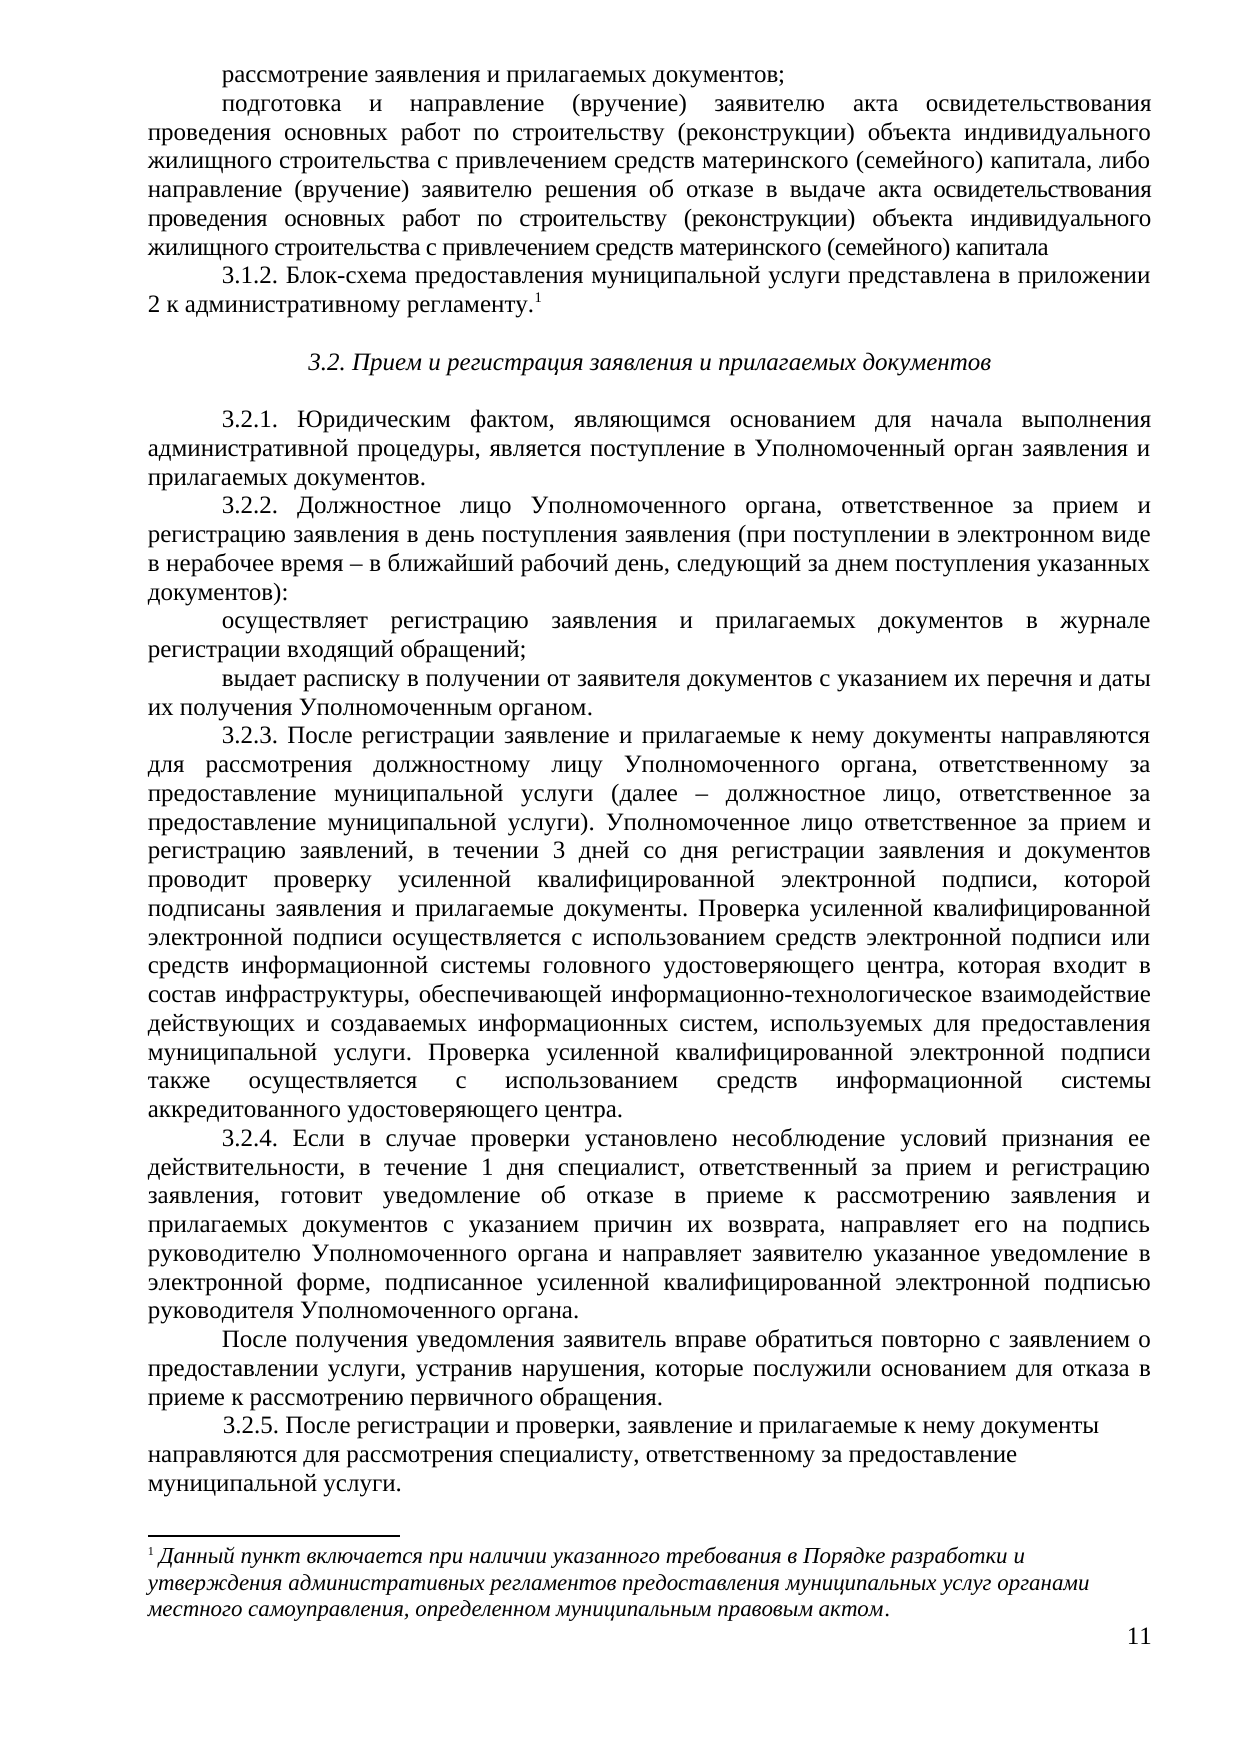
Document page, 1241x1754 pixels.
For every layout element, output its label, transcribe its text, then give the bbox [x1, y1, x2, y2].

text осуществляет регистрацию заявления и прилагаемых документов в журнале регистрации входящий обращений; [148, 605, 1152, 663]
text 3.2.4. Если в случае проверки установлено несоблюдение условий признания ее действительности, в течение 1 дня специалист, ответственный за прием и регистрацию заявления, готовит уведомление об отказе в приеме к рассмотрению заявления и прилагаемых документов с указанием причин их возврата, направляет его на подпись руководителю Уполномоченного органа и направляет заявителю указанное уведомление в электронной форме, подписанное усиленной квалифицированной электронной подписью руководителя Уполномоченного органа. [148, 1123, 1152, 1324]
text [148, 1410, 1152, 1497]
text 3.1.2. Блок-схема предоставления муниципальной услуги представлена в приложении 2 к административному регламенту. [148, 260, 1152, 318]
text 3.2.1. Юридическим фактом, являющимся основанием для начала выполнения административной процедуры, является поступление в Уполномоченный орган заявления и прилагаемых документов. [148, 404, 1152, 490]
text выдает расписку в получении от заявителя документов с указанием их перечня и даты их получения Уполномоченным органом. [148, 663, 1152, 720]
text 3.2.3. После регистрации заявление и прилагаемые к нему документы направляются для рассмотрения должностному лицу Уполномоченного органа, ответственному за предоставление муниципальной услуги (далее – должностное лицо, ответственное за предоставление муниципальной услуги). Уполномоченное лицо ответственное за прием и регистрацию заявлений, в течении 3 дней со дня регистрации заявления и документов проводит проверку усиленной квалифицированной электронной подписи, которой подписаны заявления и прилагаемые документы. Проверка усиленной квалифицированной электронной подписи осуществляется с использованием средств электронной подписи или средств информационной системы головного удостоверяющего центра, которая входит в состав инфраструктуры, обеспечивающей информационно-технологическое взаимодействие действующих и создаваемых информационных систем, используемых для предоставления муниципальной услуги. Проверка усиленной квалифицированной электронной подписи также осуществляется с использованием средств информационной системы аккредитованного удостоверяющего центра. [148, 720, 1152, 1123]
text рассмотрение заявления и прилагаемых документов; [148, 59, 1152, 88]
text После получения уведомления заявитель вправе обратиться повторно с заявлением о предоставлении услуги, устранив нарушения, которые послужили основанием для отказа в приеме к рассмотрению первичного обращения. [148, 1324, 1152, 1410]
text 3.2. Прием и регистрация заявления и прилагаемых документов [148, 347, 1152, 375]
text 3.2.2. Должностное лицо Уполномоченного органа, ответственное за прием и регистрацию заявления в день поступления заявления (при поступлении в электронном виде в нерабочее время – в ближайший рабочий день, следующий за днем поступления указанных документов): [148, 490, 1152, 605]
text подготовка и направление (вручение) заявителю акта освидетельствования проведения основных работ по строительству (реконструкции) объекта индивидуального жилищного строительства с привлечением средств материнского (семейного) капитала, либо направление (вручение) заявителю решения об отказе в выдаче акта освидетельствования проведения основных работ по строительству (реконструкции) объекта индивидуального жилищного строительства с привлечением средств материнского (семейного) капитала [148, 88, 1152, 260]
